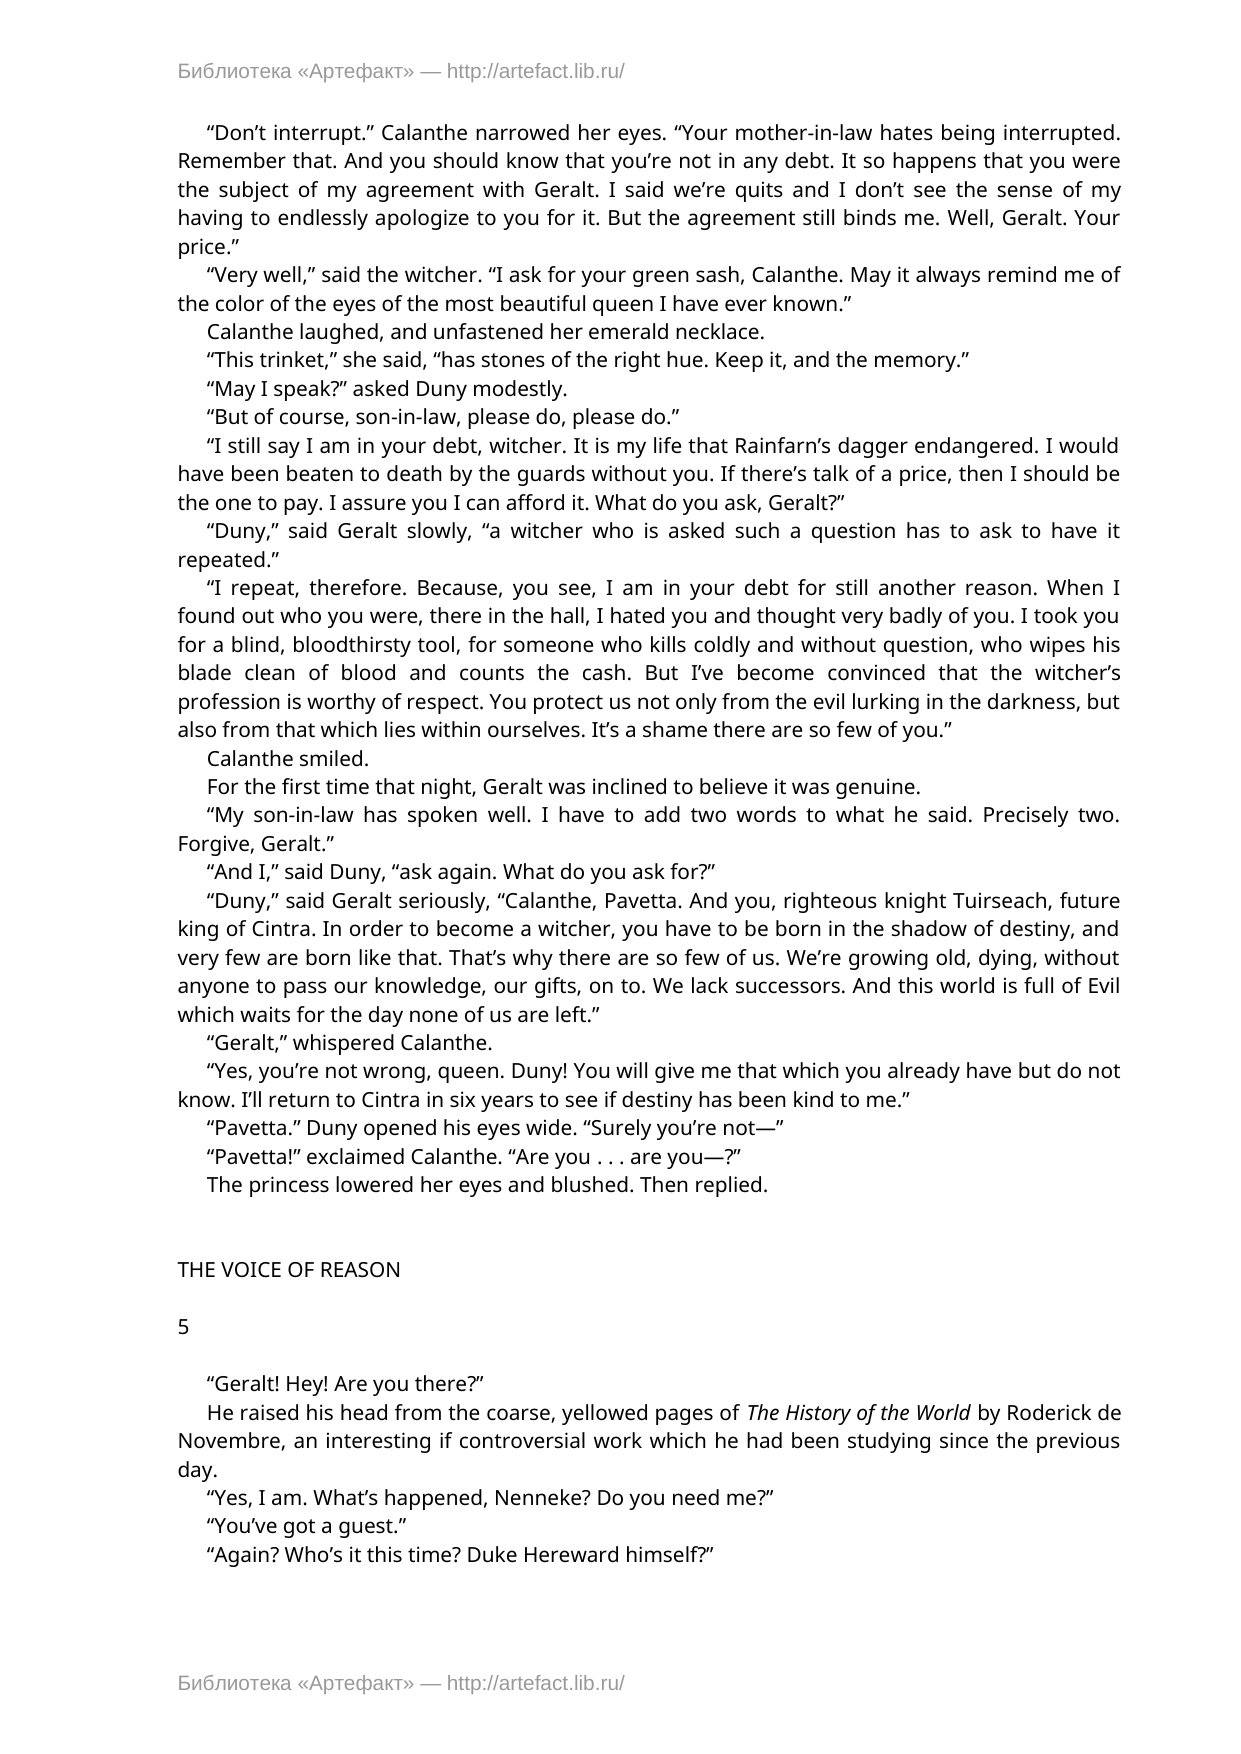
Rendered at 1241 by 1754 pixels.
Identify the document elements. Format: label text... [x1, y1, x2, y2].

text “Don’t interrupt.” Calanthe narrowed her eyes. “Your mother-in-law hates being interrupted. Remember that. And you should know that you’re not in any debt. It so happens that you were the subject of my agreement with Geralt. I said we’re quits and I don’t see the sense of my having to endlessly apologize to you for it. But the agreement still binds me. Well, Geralt. Your price.” [177, 118, 1122, 260]
text The princess lowered her eyes and blushed. Then replied. [177, 1170, 1122, 1199]
text “Geralt,” whispered Calanthe. [177, 1028, 1122, 1057]
text “I still say I am in your debt, witcher. It is my life that Rainfarn’s dagger endangered. I would have been beaten to death by the guards without you. If there’s talk of a price, then I should be the one to pay. I assure you I can afford it. What do you ask, Geralt?” [177, 431, 1122, 516]
text “I repeat, therefore. Because, you see, I am in your debt for still another reason. When I found out who you were, there in the hall, I hated you and thought very badly of you. I took you for a blind, bloodthirsty tool, for someone who kills coldly and without question, who wipes his blade clean of blood and counts the cash. But I’ve become convinced that the witcher’s profession is worthy of respect. You protect us not only from the evil lurking in the darkness, but also from that which lies within ourselves. It’s a shame there are so few of you.” [177, 573, 1122, 744]
text “And I,” said Duny, “ask again. What do you ask for?” [177, 857, 1122, 886]
text For the first time that night, Geralt was inclined to believe it was genuine. [177, 772, 1122, 801]
text “You’ve got a guest.” [177, 1512, 1122, 1540]
text THE VOICE OF REASON [177, 1256, 1122, 1284]
text “My son-in-law has spoken well. I have to add two words to what he said. Precisely two. Forgive, Geralt.” [177, 801, 1122, 857]
text Calanthe laughed, and unfastened her emerald necklace. [177, 317, 1122, 346]
text “Duny,” said Geralt slowly, “a witcher who is asked such a question has to ask to have it repeated.” [177, 516, 1122, 573]
text “Yes, I am. What’s happened, Nenneke? Do you need me?” [177, 1483, 1122, 1512]
text “Very well,” said the witcher. “I ask for your green sash, Calanthe. May it always remind me of the color of the eyes of the most beautiful queen I have ever known.” [177, 260, 1122, 317]
text “This trinket,” she said, “has stones of the right hue. Keep it, and the memory.” [177, 346, 1122, 374]
text “Duny,” said Geralt seriously, “Calanthe, Pavetta. And you, righteous knight Tuirseach, future king of Cintra. In order to become a witcher, you have to be born in the shadow of destiny, and very few are born like that. That’s why there are so few of us. We’re growing old, dying, without anyone to pass our knowledge, our gifts, on to. We lack successors. And this world is full of Evil which waits for the day none of us are left.” [177, 886, 1122, 1028]
text “Pavetta!” exclaimed Calanthe. “Are you . . . are you—?” [177, 1142, 1122, 1170]
text “May I speak?” asked Duny modestly. [177, 374, 1122, 402]
text “Yes, you’re not wrong, queen. Duny! You will give me that which you already have but do not know. I’ll return to Cintra in six years to see if destiny has been kind to me.” [177, 1057, 1122, 1113]
text Calanthe smiled. [177, 744, 1122, 772]
text “Pavetta.” Duny opened his eyes wide. “Surely you’re not—” [177, 1113, 1122, 1142]
text “Again? Who’s it this time? Duke Hereward himself?” [177, 1540, 1122, 1568]
text 5 [177, 1312, 1122, 1341]
text He raised his head from the coarse, yellowed pages of The History of the World by Roderick de Novembre, an interesting if controversial work which he had been studying since the previous day. [177, 1398, 1122, 1483]
text “But of course, son-in-law, please do, please do.” [177, 402, 1122, 431]
text “Geralt! Hey! Are you there?” [177, 1369, 1122, 1398]
